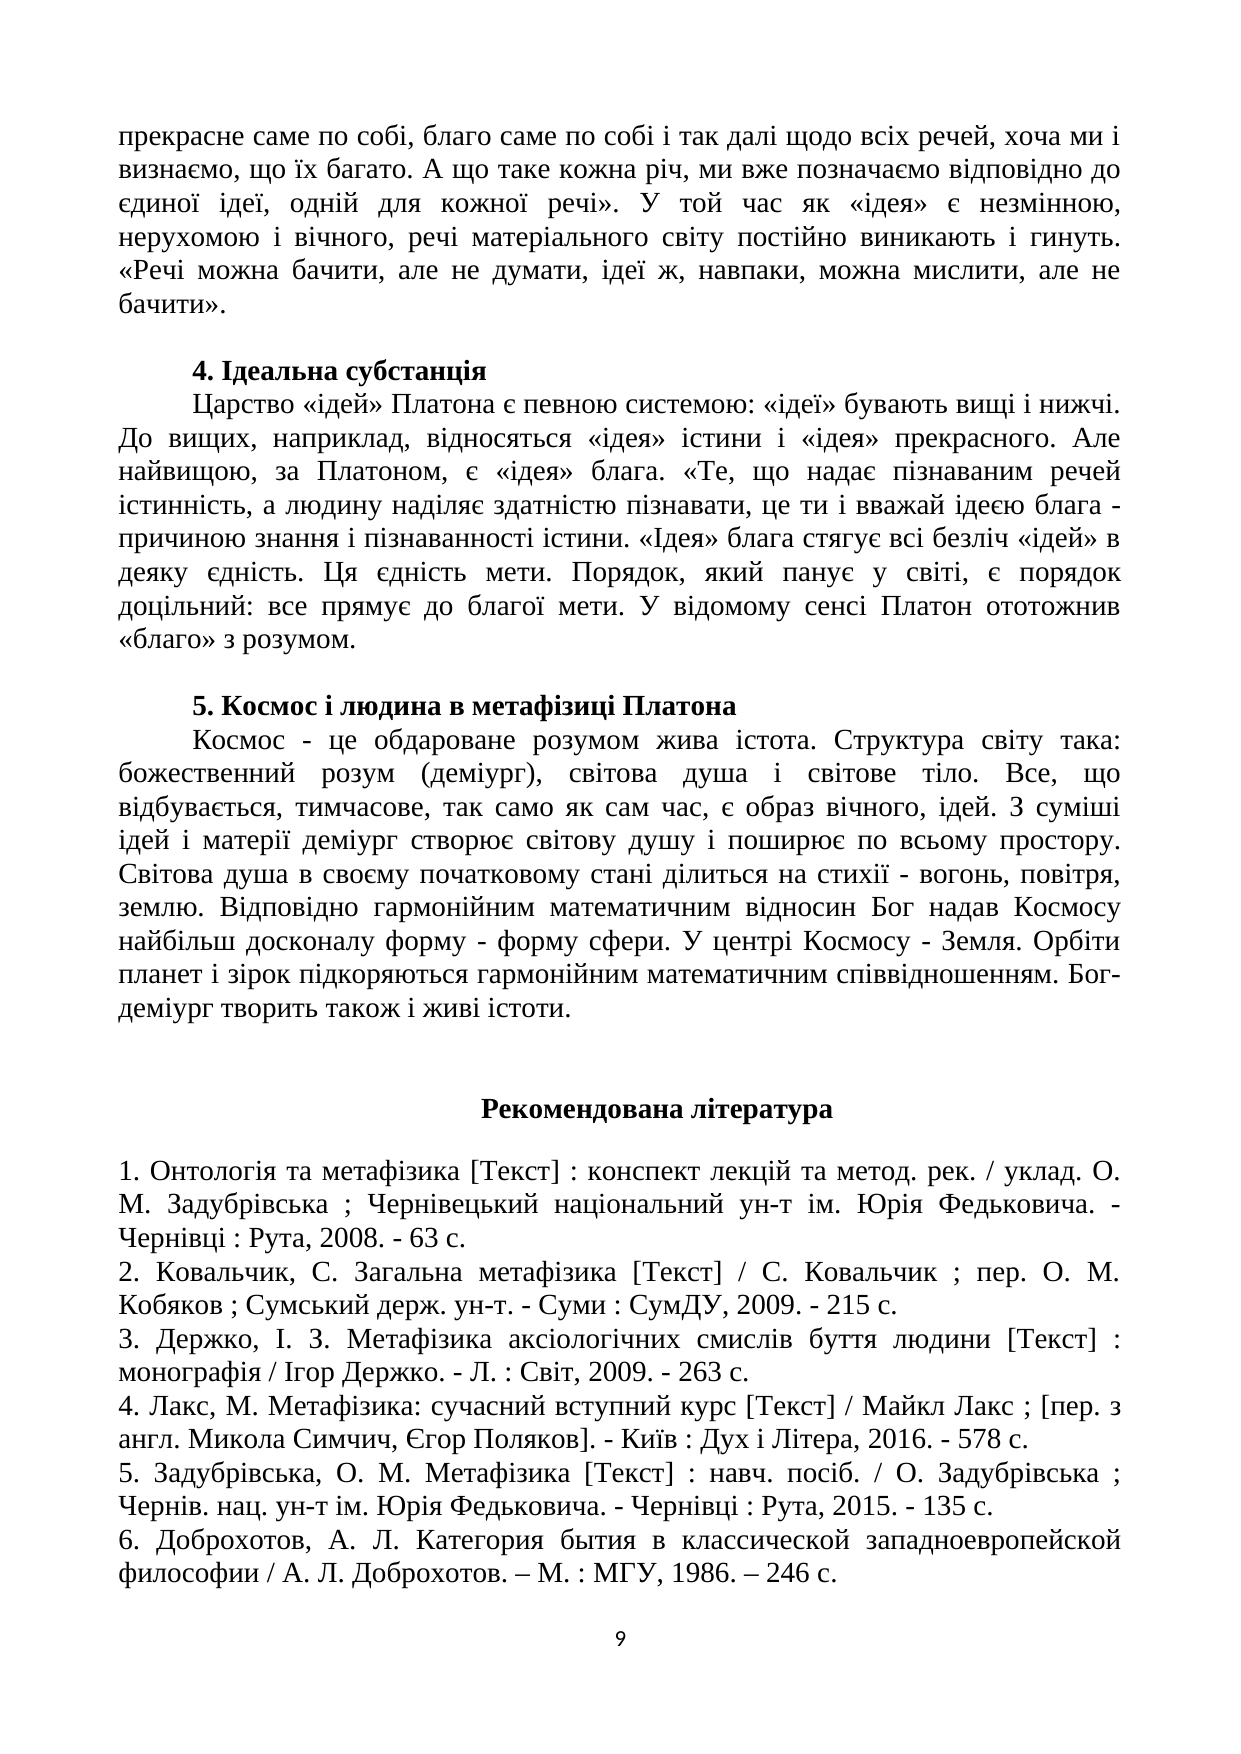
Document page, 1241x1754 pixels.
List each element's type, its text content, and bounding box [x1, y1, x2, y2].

text Космос - це обдароване розумом жива істота. Структура світу така: божественний розум (деміург), світова душа і світове тіло. Все, що відбувається, тимчасове, так само як сам час, є образ вічного, ідей. З суміші ідей і матерії деміург створює світову душу і поширює по всьому простору. Світова душа в своєму початковому стані ділиться на стихії - вогонь, повітря, землю. Відповідно гармонійним математичним відносин Бог надав Космосу найбільш досконалу форму - форму сфери. У центрі Космосу - Земля. Орбіти планет і зірок підкоряються гармонійним математичним співвідношенням. Бог-деміург творить також і живі істоти. [118, 722, 1122, 1024]
text 1. Онтологія та метафізика [Текст] : конспект лекцій та метод. рек. / уклад. О. М. Задубрівська ; Чернівецький національний ун-т ім. Юрія Федьковича. - Чернівці : Рута, 2008. - 63 с. [118, 1153, 1122, 1254]
text 2. Ковальчик, С. Загальна метафізика [Текст] / С. Ковальчик ; пер. О. М. Кобяков ; Сумський держ. ун-т. - Суми : СумДУ, 2009. - 215 с. [118, 1254, 1122, 1321]
text 5. Космос і людина в метафізиці Платона [118, 688, 1122, 722]
text 4. Лакс, М. Метафізика: сучасний вступний курс [Текст] / Майкл Лакс ; [пер. з англ. Микола Симчич, Єгор Поляков]. - Київ : Дух і Літера, 2016. - 578 с. [118, 1388, 1122, 1455]
text 3. Держко, І. З. Метафізика аксіологічних смислів буття людини [Текст] : монографія / Ігор Держко. - Л. : Світ, 2009. - 263 с. [118, 1321, 1122, 1388]
text Рекомендована література [118, 1091, 1122, 1124]
text 5. Задубрівська, О. М. Метафізика [Текст] : навч. посіб. / О. Задубрівська ; Чернів. нац. ун-т ім. Юрія Федьковича. - Чернівці : Рута, 2015. - 135 с. [118, 1455, 1122, 1522]
text 6. Доброхотов, А. Л. Категория бытия в классической западноевропейской философии / А. Л. Доброхотов. – М. : МГУ, 1986. – 246 с. [118, 1522, 1122, 1589]
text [118, 118, 1122, 319]
text Царство «ідей» Платона є певною системою: «ідеї» бувають вищі і нижчі. До вищих, наприклад, відносяться «ідея» істини і «ідея» прекрасного. Але найвищою, за Платоном, є «ідея» блага. «Те, що надає пізнаваним речей істинність, а людину наділяє здатністю пізнавати, це ти і вважай ідеєю блага - причиною знання і пізнаванності істини. «Ідея» блага стягує всі безліч «ідей» в деяку єдність. Ця єдність мети. Порядок, який панує у світі, є порядок доцільний: все прямує до благої мети. У відомому сенсі Платон ототожнив «благо» з розумом. [118, 386, 1122, 655]
text 4. Ідеальна субстанція [118, 353, 1122, 386]
